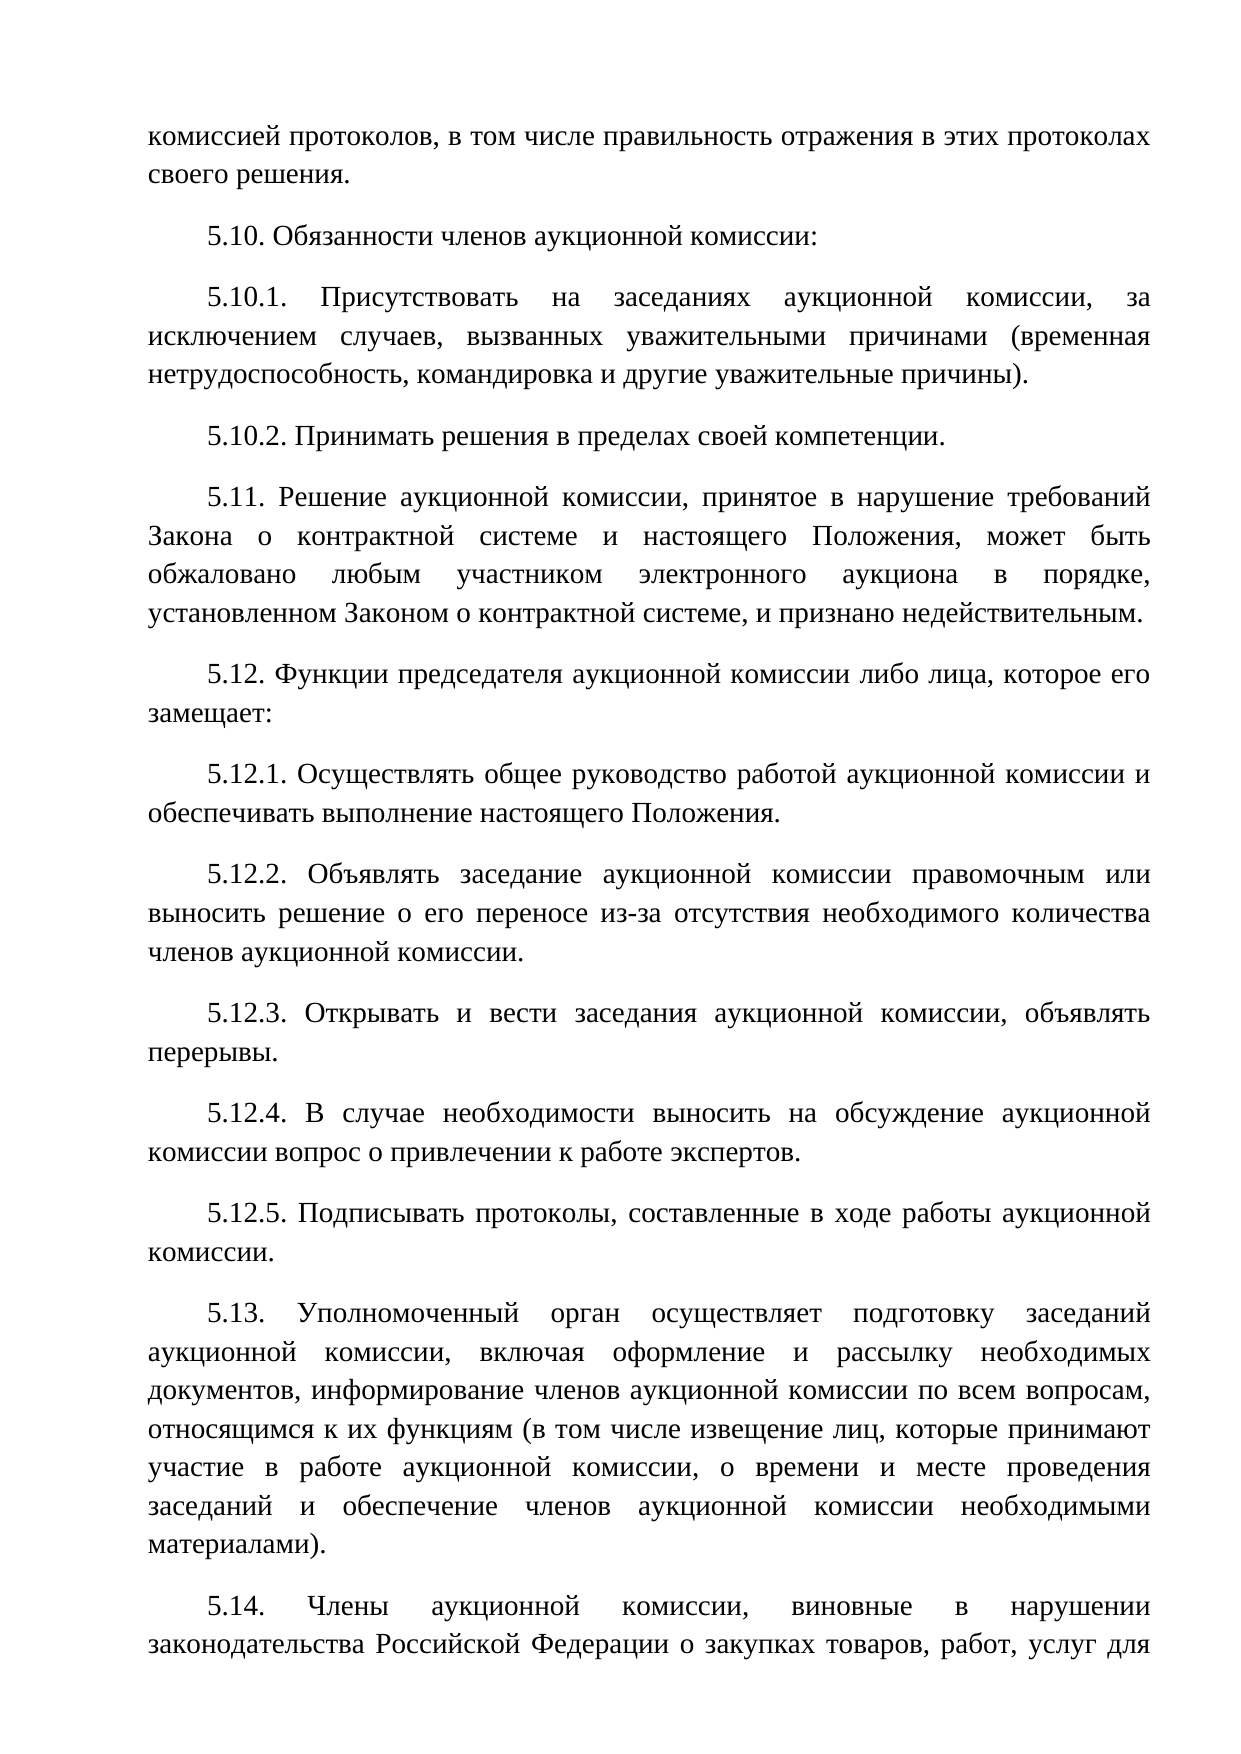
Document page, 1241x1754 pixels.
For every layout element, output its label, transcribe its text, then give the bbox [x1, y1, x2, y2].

text 5.12.3. Открывать и вести заседания аукционной комиссии, объявлять перерывы. [148, 995, 1152, 1067]
text 5.12.5. Подписывать протоколы, составленные в ходе работы аукционной комиссии. [148, 1195, 1152, 1267]
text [148, 1588, 1152, 1660]
text 5.10. Обязанности членов аукционной комиссии: [148, 218, 1152, 252]
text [148, 118, 1152, 190]
text 5.12.2. Объявлять заседание аукционной комиссии правомочным или выносить решение о его переносе из-за отсутствия необходимого количества членов аукционной комиссии. [148, 857, 1152, 967]
text 5.12.1. Осуществлять общее руководство работой аукционной комиссии и обеспечивать выполнение настоящего Положения. [148, 757, 1152, 829]
text 5.11. Решение аукционной комиссии, принятое в нарушение требований Закона о контрактной системе и настоящего Положения, может быть обжаловано любым участником электронного аукциона в порядке, установленном Законом о контрактной системе, и признано недействительным. [148, 479, 1152, 629]
text 5.12.4. В случае необходимости выносить на обсуждение аукционной комиссии вопрос о привлечении к работе экспертов. [148, 1095, 1152, 1167]
text 5.12. Функции председателя аукционной комиссии либо лица, которое его замещает: [148, 657, 1152, 729]
text 5.13. Уполномоченный орган осуществляет подготовку заседаний аукционной комиссии, включая оформление и рассылку необходимых документов, информирование членов аукционной комиссии по всем вопросам, относящимся к их функциям (в том числе извещение лиц, которые принимают участие в работе аукционной комиссии, о времени и месте проведения заседаний и обеспечение членов аукционной комиссии необходимыми материалами). [148, 1295, 1152, 1560]
text 5.10.1. Присутствовать на заседаниях аукционной комиссии, за исключением случаев, вызванных уважительными причинами (временная нетрудоспособность, командировка и другие уважительные причины). [148, 279, 1152, 390]
text 5.10.2. Принимать решения в пределах своей компетенции. [148, 418, 1152, 452]
